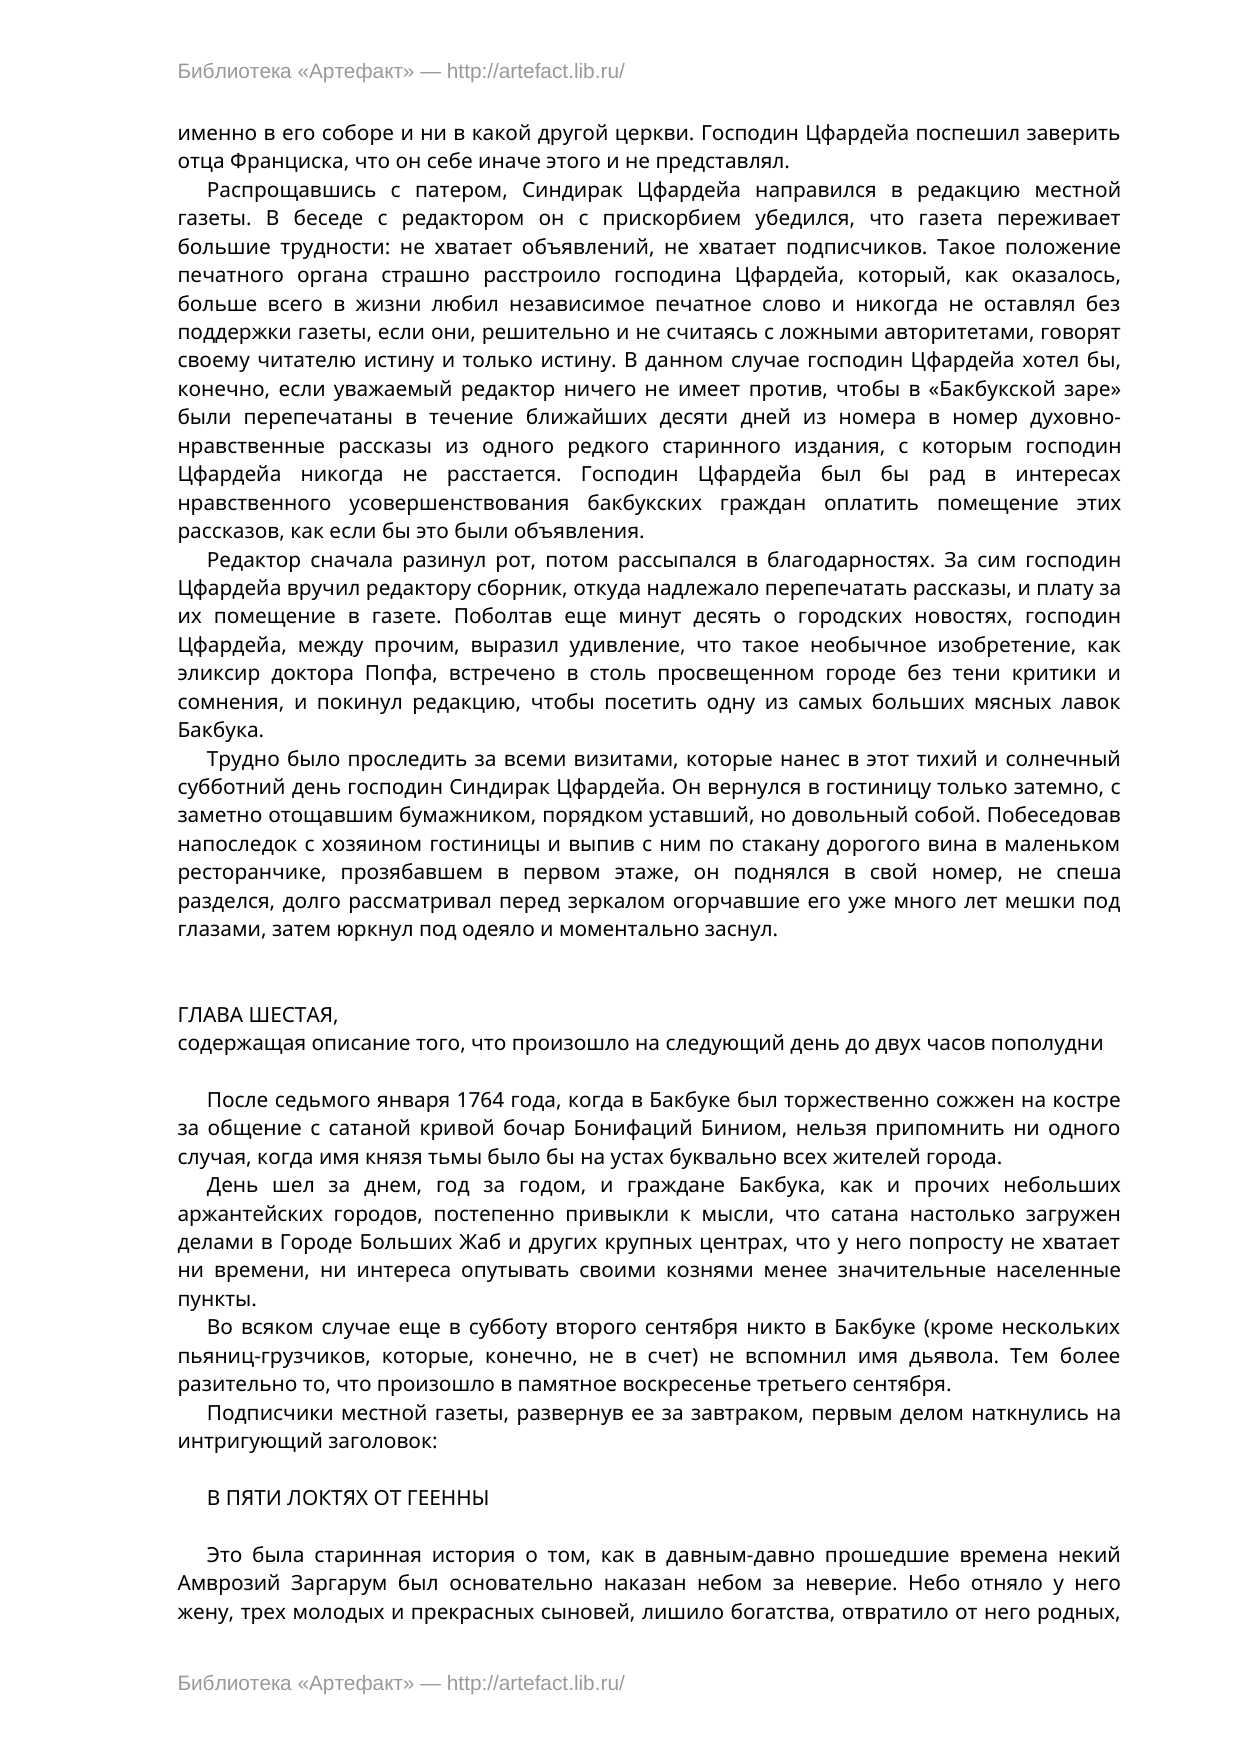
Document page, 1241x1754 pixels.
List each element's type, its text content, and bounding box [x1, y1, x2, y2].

text Во всяком случае еще в субботу второго сентября никто в Бакбуке (кроме нескольких пьяниц-грузчиков, которые, конечно, не в счет) не вспомнил имя дьявола. Тем более разительно то, что произошло в памятное воскресенье третьего сентября. [177, 1312, 1122, 1398]
subtitle содержащая описание того, что произошло на следующий день до двух часов пополудни [177, 1028, 1122, 1057]
text Трудно было проследить за всеми визитами, которые нанес в этот тихий и солнечный субботний день господин Синдирак Цфардейа. Он вернулся в гостиницу только затемно, с заметно отощавшим бумажником, порядком уставший, но довольный собой. Побеседовав напоследок с хозяином гостиницы и выпив с ним по стакану дорогого вина в маленьком ресторанчике, прозябавшем в первом этаже, он поднялся в свой номер, не спеша разделся, долго рассматривал перед зеркалом огорчавшие его уже много лет мешки под глазами, затем юркнул под одеяло и моментально заснул. [177, 744, 1122, 943]
text День шел за днем, год за годом, и граждане Бакбука, как и прочих небольших аржантейских городов, постепенно привыкли к мысли, что сатана настолько загружен делами в Городе Больших Жаб и других крупных центрах, что у него попросту не хватает ни времени, ни интереса опутывать своими кознями менее значительные населенные пункты. [177, 1170, 1122, 1312]
text Распрощавшись с патером, Синдирак Цфардейа направился в редакцию местной газеты. В беседе с редактором он с прискорбием убедился, что газета переживает большие трудности: не хватает объявлений, не хватает подписчиков. Такое положение печатного органа страшно расстроило господина Цфардейа, который, как оказалось, больше всего в жизни любил независимое печатное слово и никогда не оставлял без поддержки газеты, если они, решительно и не считаясь с ложными авторитетами, говорят своему читателю истину и только истину. В данном случае господин Цфардейа хотел бы, конечно, если уважаемый редактор ничего не имеет против, чтобы в «Бакбукской заре» были перепечатаны в течение ближайших десяти дней из номера в номер духовно-нравственные рассказы из одного редкого старинного издания, с которым господин Цфардейа никогда не расстается. Господин Цфардейа был бы рад в интересах нравственного усовершенствования бакбукских граждан оплатить помещение этих рассказов, как если бы это были объявления. [177, 175, 1122, 545]
text После седьмого января 1764 года, когда в Бакбуке был торжественно сожжен на костре за общение с сатаной кривой бочар Бонифаций Биниом, нельзя припомнить ни одного случая, когда имя князя тьмы было бы на устах буквально всех жителей города. [177, 1085, 1122, 1170]
text В ПЯТИ ЛОКТЯХ ОТ ГЕЕННЫ [177, 1483, 1122, 1512]
text Редактор сначала разинул рот, потом рассыпался в благодарностях. За сим господин Цфардейа вручил редактору сборник, откуда надлежало перепечатать рассказы, и плату за их помещение в газете. Поболтав еще минут десять о городских новостях, господин Цфардейа, между прочим, выразил удивление, что такое необычное изобретение, как эликсир доктора Попфа, встречено в столь просвещенном городе без тени критики и сомнения, и покинул редакцию, чтобы посетить одну из самых больших мясных лавок Бакбука. [177, 545, 1122, 744]
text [177, 1540, 1122, 1625]
text Подписчики местной газеты, развернув ее за завтраком, первым делом наткнулись на интригующий заголовок: [177, 1398, 1122, 1455]
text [177, 118, 1122, 175]
subtitle ГЛАВА ШЕСТАЯ, [177, 1000, 1122, 1028]
